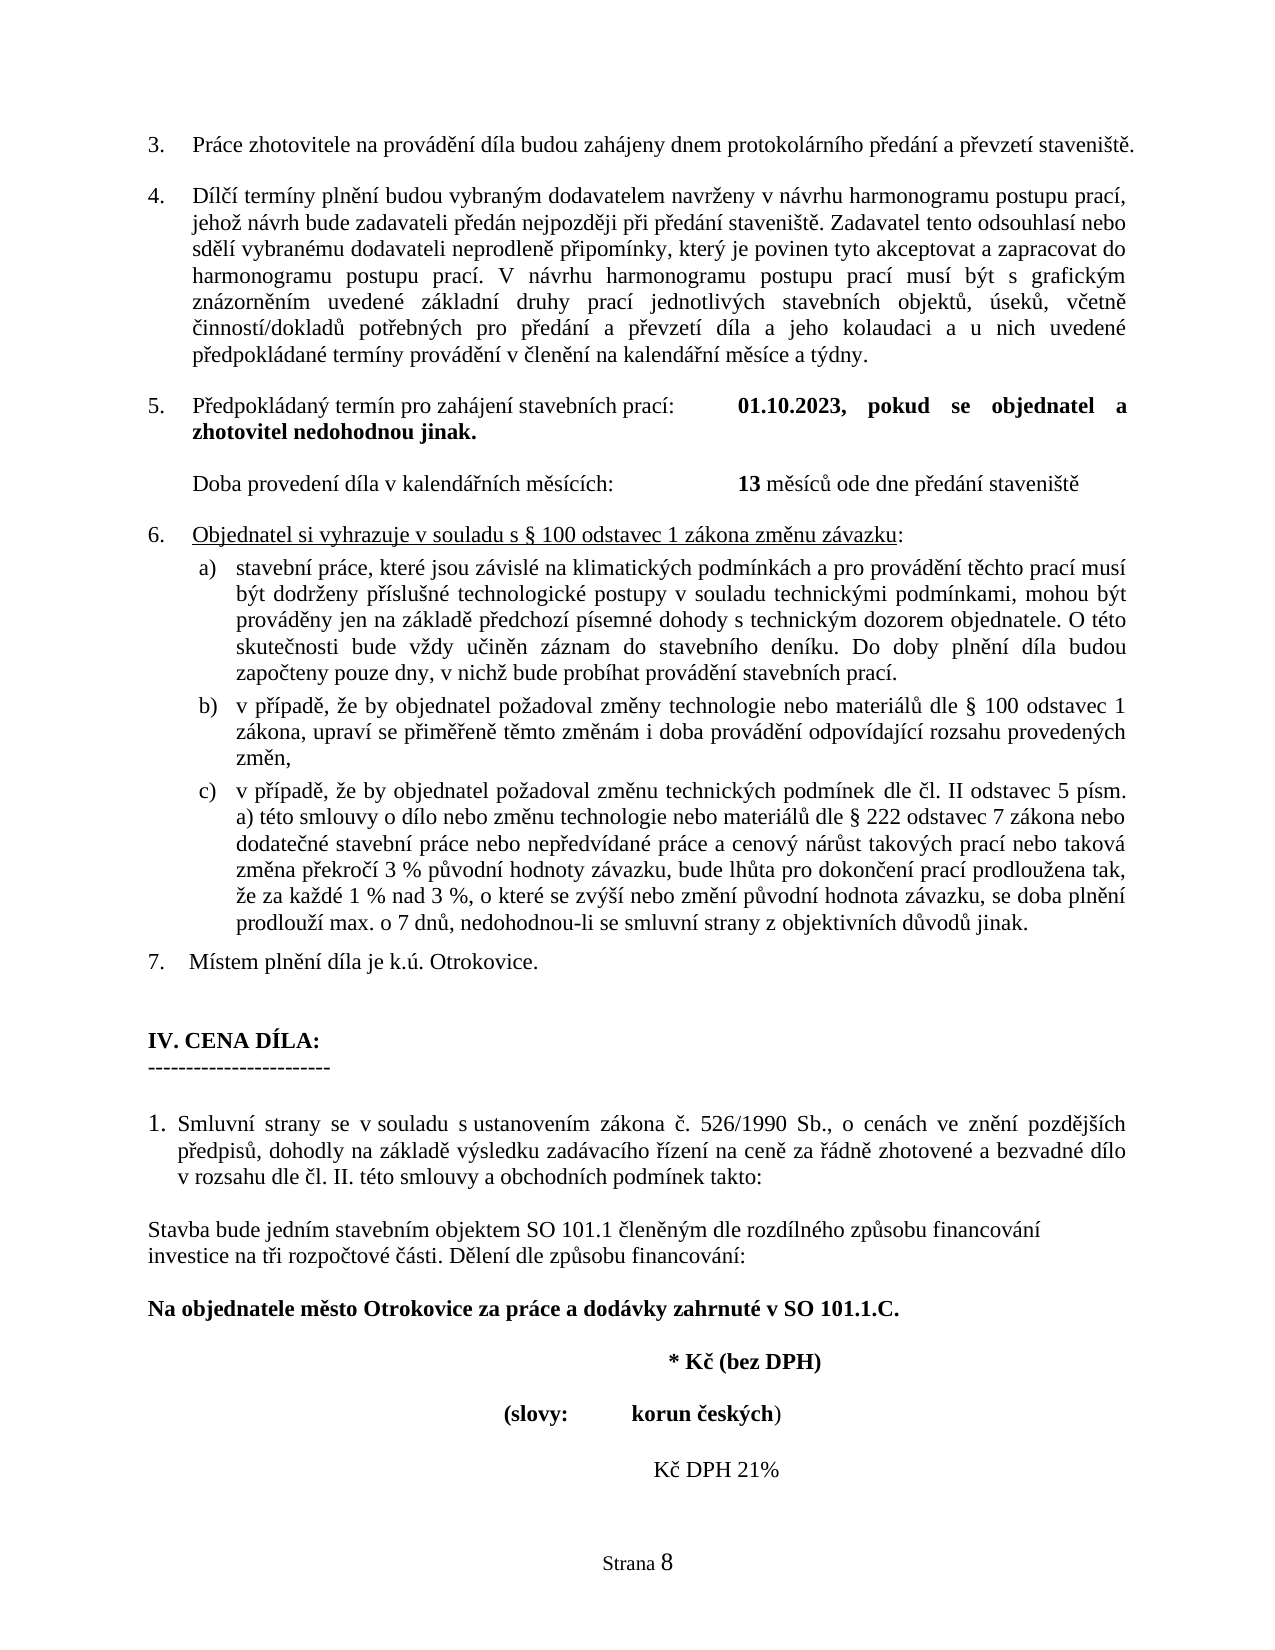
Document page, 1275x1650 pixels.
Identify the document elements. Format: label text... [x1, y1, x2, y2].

list Doba provedení díla v kalendářních měsících: 13 měsíců ode dne předání staveniště [192, 470, 1127, 496]
text Stavba bude jedním stavebním objektem SO 101.1 členěným dle rozdílného způsobu financování investice na tři rozpočtové části. Dělení dle způsobu financování: [148, 1216, 1127, 1269]
list v případě, že by objednatel požadoval změnu technických podmínek dle čl. II odstavec 5 písm. a) této smlouvy o dílo nebo změnu technologie nebo materiálů dle § 222 odstavec 7 zákona nebo dodatečné stavební práce nebo nepředvídané práce a cenový nárůst takových prací nebo taková změna překročí 3 % původní hodnoty závazku, bude lhůta pro dokončení prací prodloužena tak, že za každé 1 % nad 3 %, o které se zvýší nebo změní původní hodnota závazku, se doba plnění prodlouží max. o 7 dnů, nedohodnou-li se smluvní strany z objektivních důvodů jinak. [198, 777, 1127, 935]
text Kč DPH 21% [516, 1456, 1137, 1482]
text IV. CENA DÍLA: [148, 1027, 1137, 1053]
list stavební práce, které jsou závislé na klimatických podmínkách a pro provádění těchto prací musí být dodrženy příslušné technologické postupy v souladu technickými podmínkami, mohou být prováděny jen na základě předchozí písemné dohody s technickým dozorem objednatele. O této skutečnosti bude vždy učiněn záznam do stavebního deníku. Do doby plnění díla budou započteny pouze dny, v nichž bude probíhat provádění stavebních prací. [198, 554, 1127, 686]
text ------------------------ [148, 1053, 1137, 1108]
list Smluvní strany se v souladu s ustanovením zákona č. 526/1990 Sb., o cenách ve znění pozdějších předpisů, dohodly na základě výsledku zadávacího řízení na ceně za řádně zhotovené a bezvadné dílo v rozsahu dle čl. II. této smlouvy a obchodních podmínek takto: [148, 1108, 1127, 1190]
list v případě, že by objednatel požadoval změny technologie nebo materiálů dle § 100 odstavec 1 zákona, upraví se přiměřeně těmto změnám i doba provádění odpovídající rozsahu provedených změn, [198, 692, 1127, 771]
list Práce zhotovitele na provádění díla budou zahájeny dnem protokolárního předání a převzetí staveniště. [148, 131, 1137, 158]
list Dílčí termíny plnění budou vybraným dodavatelem navrženy v návrhu harmonogramu postupu prací, jehož návrh bude zadavateli předán nejpozději při předání staveniště. Zadavatel tento odsouhlasí nebo sdělí vybranému dodavateli neprodleně připomínky, který je povinen tyto akceptovat a zapracovat do harmonogramu postupu prací. V návrhu harmonogramu postupu prací musí být s grafickým znázorněním uvedené základní druhy prací jednotlivých stavebních objektů, úseků, včetně činností/dokladů potřebných pro předání a převzetí díla a jeho kolaudaci a u nich uvedené předpokládané termíny provádění v členění na kalendářní měsíce a týdny. [148, 183, 1127, 367]
list Místem plnění díla je k.ú. Otrokovice. [148, 948, 1127, 974]
text (slovy: korun českých) [148, 1401, 1137, 1427]
text Na objednatele město Otrokovice za práce a dodávky zahrnuté v SO 101.1.C. [148, 1295, 1127, 1321]
list Objednatel si vyhrazuje v souladu s § 100 odstavec 1 zákona změnu závazku: [148, 521, 1127, 547]
list Předpokládaný termín pro zahájení stavebních prací: 01.10.2023, pokud se objednatel a zhotovitel nedohodnou jinak. [148, 392, 1127, 445]
text * Kč (bez DPH) [221, 1348, 1137, 1374]
